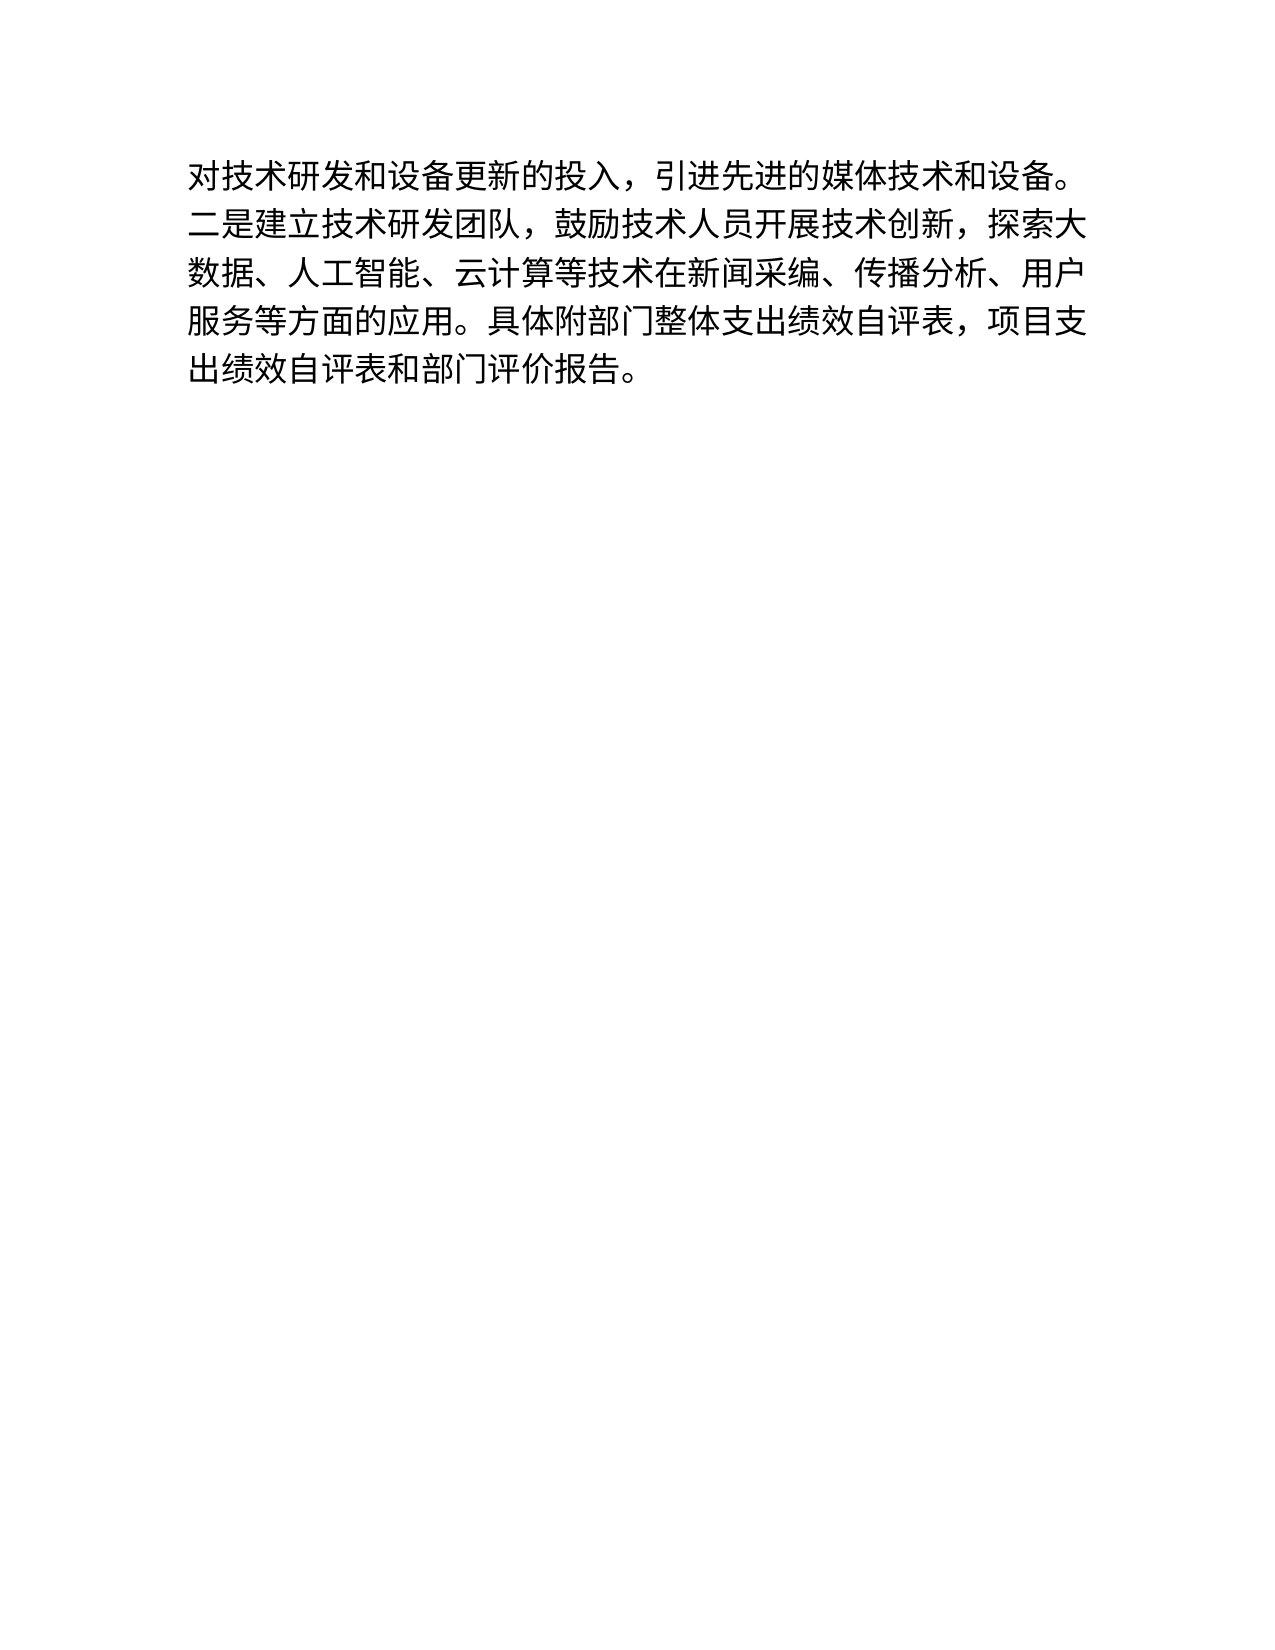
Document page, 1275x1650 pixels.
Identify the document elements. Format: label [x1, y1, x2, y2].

text [187, 150, 1087, 391]
